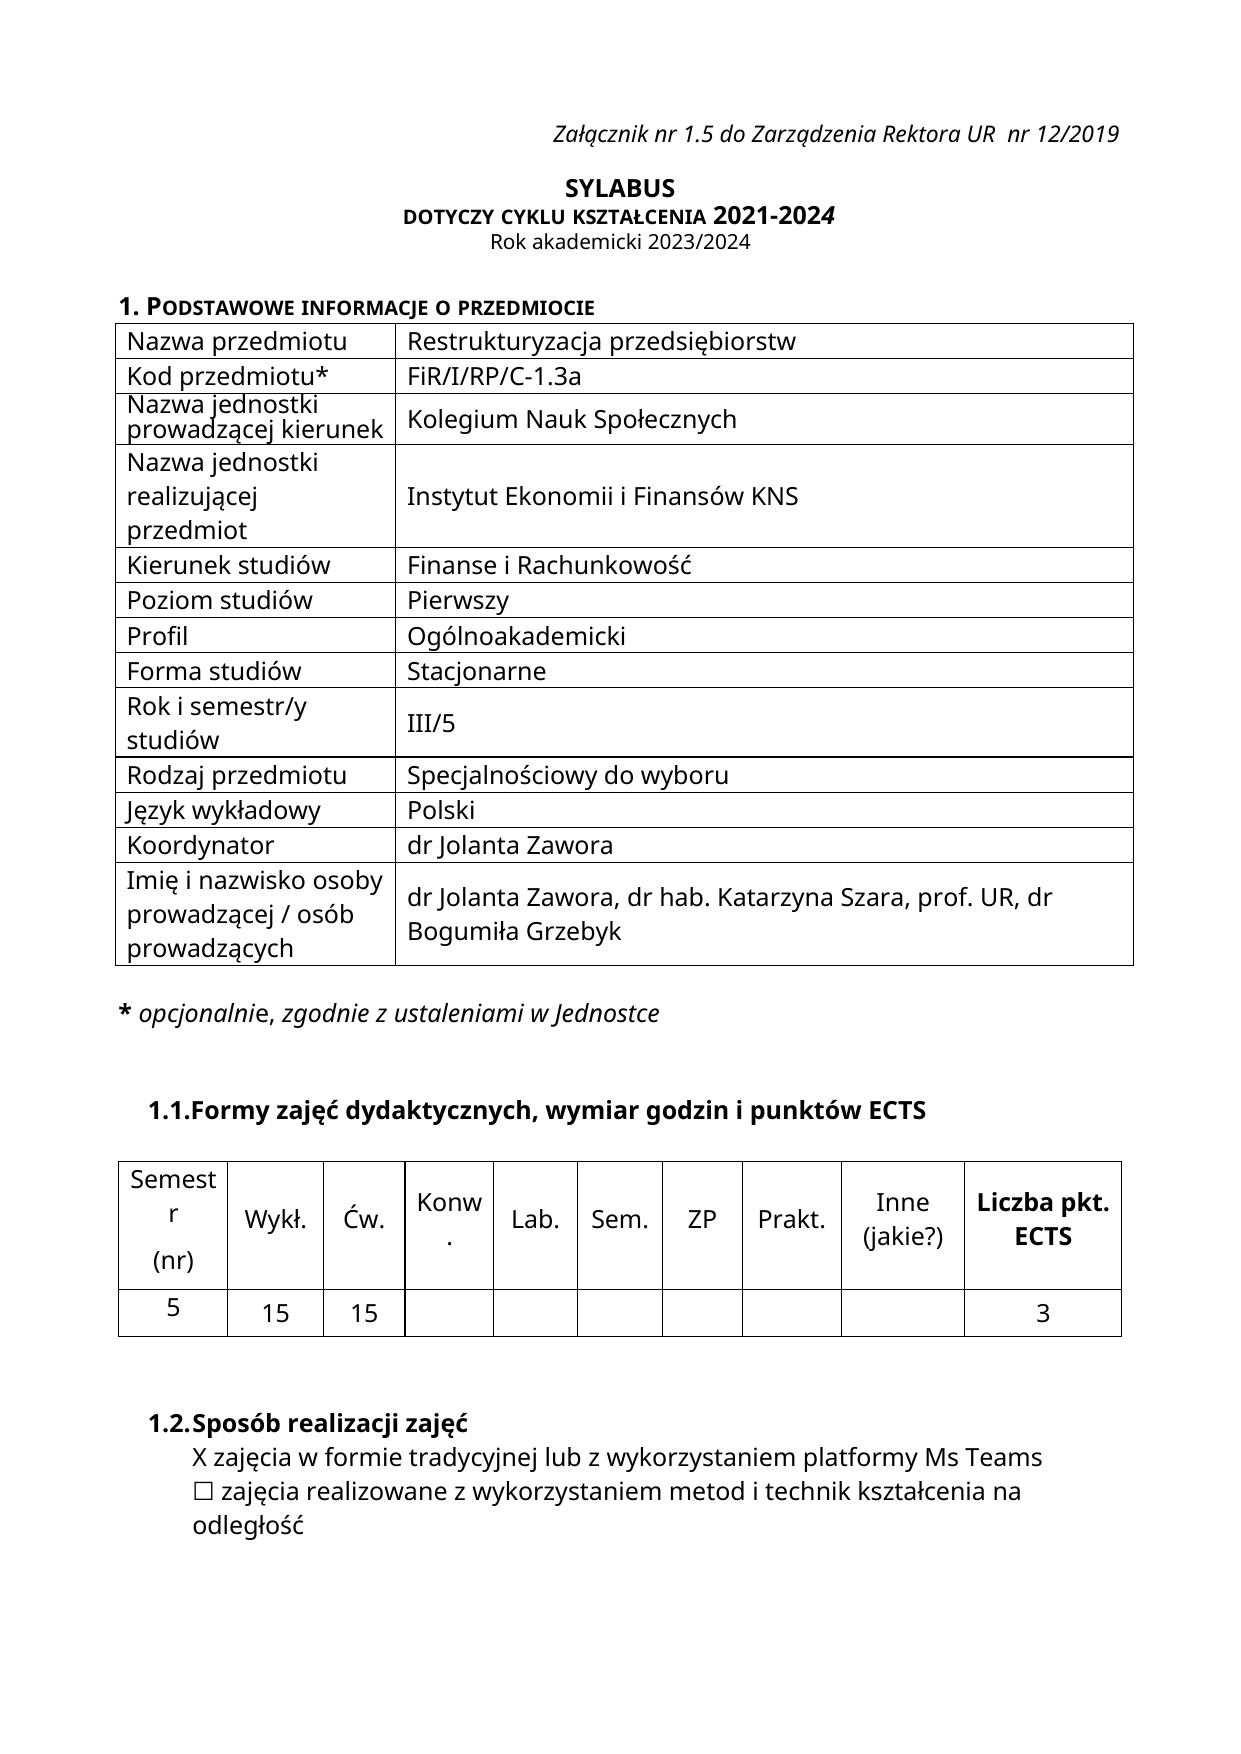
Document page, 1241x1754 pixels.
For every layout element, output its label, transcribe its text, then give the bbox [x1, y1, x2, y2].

text 1.1.Formy zajęć dydaktycznych, wymiar godzin i punktów ECTS [148, 1092, 1122, 1127]
text Załącznik nr 1.5 do Zarządzenia Rektora UR nr 12/2019 [118, 118, 1122, 149]
table_cell [406, 1290, 493, 1336]
table_cell Rok i semestr/y studiów [116, 688, 395, 756]
table_header Restrukturyzacja przedsiębiorstw [396, 324, 1133, 357]
table_cell Pierwszy [396, 583, 1133, 617]
table_cell [743, 1290, 841, 1336]
text dotyczy cyklu kształcenia 2021-2024 [118, 204, 1122, 229]
table_cell 3 [965, 1290, 1121, 1336]
table_header Semestr (nr) [119, 1162, 227, 1289]
table_header Inne (jakie?) [842, 1162, 964, 1289]
table_cell Profil [116, 618, 395, 652]
table_header Liczba pkt. ECTS [965, 1162, 1121, 1289]
table_cell Kolegium Nauk Społecznych [396, 394, 1133, 444]
table_cell Nazwa jednostki prowadzącej kierunek [116, 394, 395, 444]
table_cell [663, 1290, 742, 1336]
table_header Lab. [494, 1162, 577, 1289]
table_cell Język wykładowy [116, 793, 395, 827]
table_cell [842, 1290, 964, 1336]
table_cell dr Jolanta Zawora [396, 828, 1133, 862]
text 1.2. Sposób realizacji zajęć [148, 1405, 1122, 1439]
text 1. Podstawowe informacje o przedmiocie [118, 288, 1122, 322]
table_header Wykł. [228, 1162, 323, 1289]
table_cell III/5 [396, 688, 1133, 756]
table_cell 5 [119, 1290, 227, 1336]
table_cell Kierunek studiów [116, 548, 395, 582]
table_cell dr Jolanta Zawora, dr hab. Katarzyna Szara, prof. UR, dr Bogumiła Grzebyk [396, 863, 1133, 965]
table_cell Forma studiów [116, 653, 395, 687]
table_header Nazwa przedmiotu [116, 324, 395, 357]
table_header Konw. [406, 1162, 493, 1289]
text Rok akademicki 2023/2024 [118, 229, 1122, 254]
table_cell Rodzaj przedmiotu [116, 758, 395, 792]
table_cell 15 [228, 1290, 323, 1336]
table_header Sem. [578, 1162, 662, 1289]
text * opcjonalnie, zgodnie z ustaleniami w Jednostce [118, 995, 1122, 1029]
table_cell Ogólnoakademicki [396, 618, 1133, 652]
table_cell Imię i nazwisko osoby prowadzącej / osób prowadzących [116, 863, 395, 965]
table_header Prakt. [743, 1162, 841, 1289]
table_cell Koordynator [116, 828, 395, 862]
text ☐ zajęcia realizowane z wykorzystaniem metod i technik kształcenia na odległość [192, 1473, 1122, 1541]
table_cell FiR/I/RP/C-1.3a [396, 359, 1133, 393]
table_cell Instytut Ekonomii i Finansów KNS [396, 445, 1133, 547]
table_cell [578, 1290, 662, 1336]
text X zajęcia w formie tradycyjnej lub z wykorzystaniem platformy Ms Teams [192, 1439, 1122, 1473]
table_header Ćw. [324, 1162, 404, 1289]
table_cell Poziom studiów [116, 583, 395, 617]
table_cell [494, 1290, 577, 1336]
table_cell Stacjonarne [396, 653, 1133, 687]
table_cell Finanse i Rachunkowość [396, 548, 1133, 582]
table_cell Kod przedmiotu* [116, 359, 395, 393]
table_cell 15 [324, 1290, 404, 1336]
table_cell Nazwa jednostki realizującej przedmiot [116, 445, 395, 547]
text SYLABUS [118, 170, 1122, 204]
table_cell Specjalnościowy do wyboru [396, 758, 1133, 792]
table_header ZP [663, 1162, 742, 1289]
table_cell Polski [396, 793, 1133, 827]
